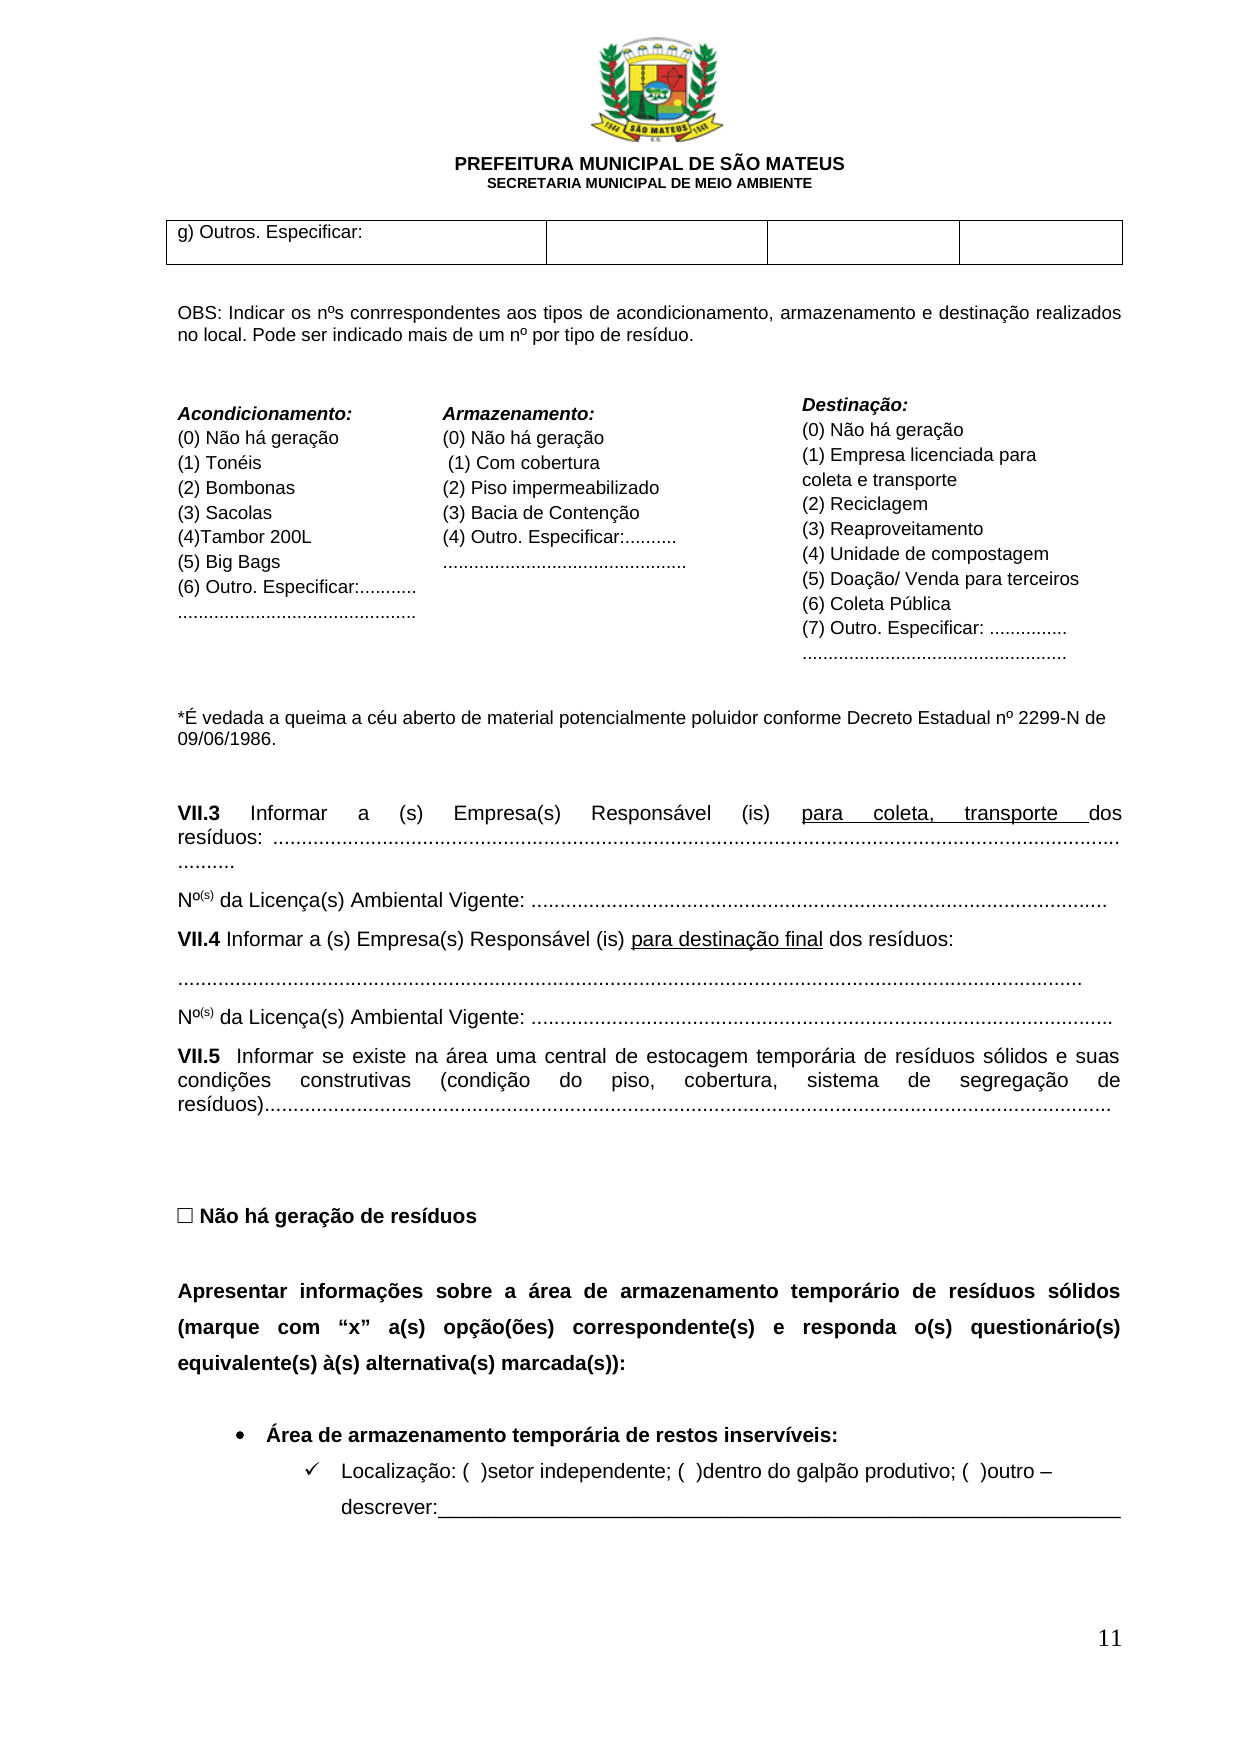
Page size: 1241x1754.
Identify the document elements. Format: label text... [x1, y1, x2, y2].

table_header Destinação: (0) Não há geração (1) Empresa licenciada para coleta e transporte (2) Reciclagem (3) Reaproveitamento (4) Unidade de compostagem (5) Doação/ Venda para terceiros (6) Coleta Pública (7) Outro. Especificar: ............... ................................................... [791, 394, 1096, 691]
table_cell [768, 221, 959, 264]
table_cell [547, 221, 767, 264]
picture [590, 36, 724, 142]
text Apresentar informações sobre a área de armazenamento temporário de resíduos sólidos (marque com “x” a(s) opção(ões) correspondente(s) e responda o(s) questionário(s) equivalente(s) à(s) alternativa(s) marcada(s)): [177, 1279, 1122, 1375]
text ............................................................................................................................................................. [177, 966, 1122, 990]
table_cell [960, 221, 1122, 264]
list Área de armazenamento temporária de restos inservíveis: [236, 1423, 1122, 1447]
table_header Acondicionamento: (0) Não há geração (1) Tonéis (2) Bombonas (3) Sacolas (4)Tambor 200L (5) Big Bags (6) Outro. Especificar:........... .............................................. [166, 394, 431, 691]
table_header Armazenamento: (0) Não há geração (1) Com cobertura (2) Piso impermeabilizado (3) Bacia de Contenção (4) Outro. Especificar:.......... ............................................... [431, 394, 791, 691]
table_cell g) Outros. Especificar: [167, 221, 546, 264]
text Nº(s) da Licença(s) Ambiental Vigente: .................................................................................................... [177, 888, 1122, 912]
list Localização: ( )setor independente; ( )dentro do galpão produtivo; ( )outro – descrever:___________________________________________________________ [303, 1459, 1122, 1519]
text □ Não há geração de resíduos [177, 1200, 1122, 1229]
text VII.5 Informar se existe na área uma central de estocagem temporária de resíduos sólidos e suas condições construtivas (condição do piso, cobertura, sistema de segregação de resíduos)................................................................................................................................................... [177, 1044, 1122, 1116]
text VII.4 Informar a (s) Empresa(s) Responsável (is) para destinação final dos resíduos: [177, 927, 1122, 951]
text Nº(s) da Licença(s) Ambiental Vigente: ..................................................................................................... [177, 1005, 1122, 1029]
text OBS: Indicar os nºs conrrespondentes aos tipos de acondicionamento, armazenamento e destinação realizados no local. Pode ser indicado mais de um nº por tipo de resíduo. [177, 302, 1122, 345]
text *É vedada a queima a céu aberto de material potencialmente poluidor conforme Decreto Estadual nº 2299-N de 09/06/1986. [177, 706, 1122, 749]
text VII.3 Informar a (s) Empresa(s) Responsável (is) para coleta, transporte dos resíduos: ............................................................................................................................................................. [177, 801, 1122, 873]
